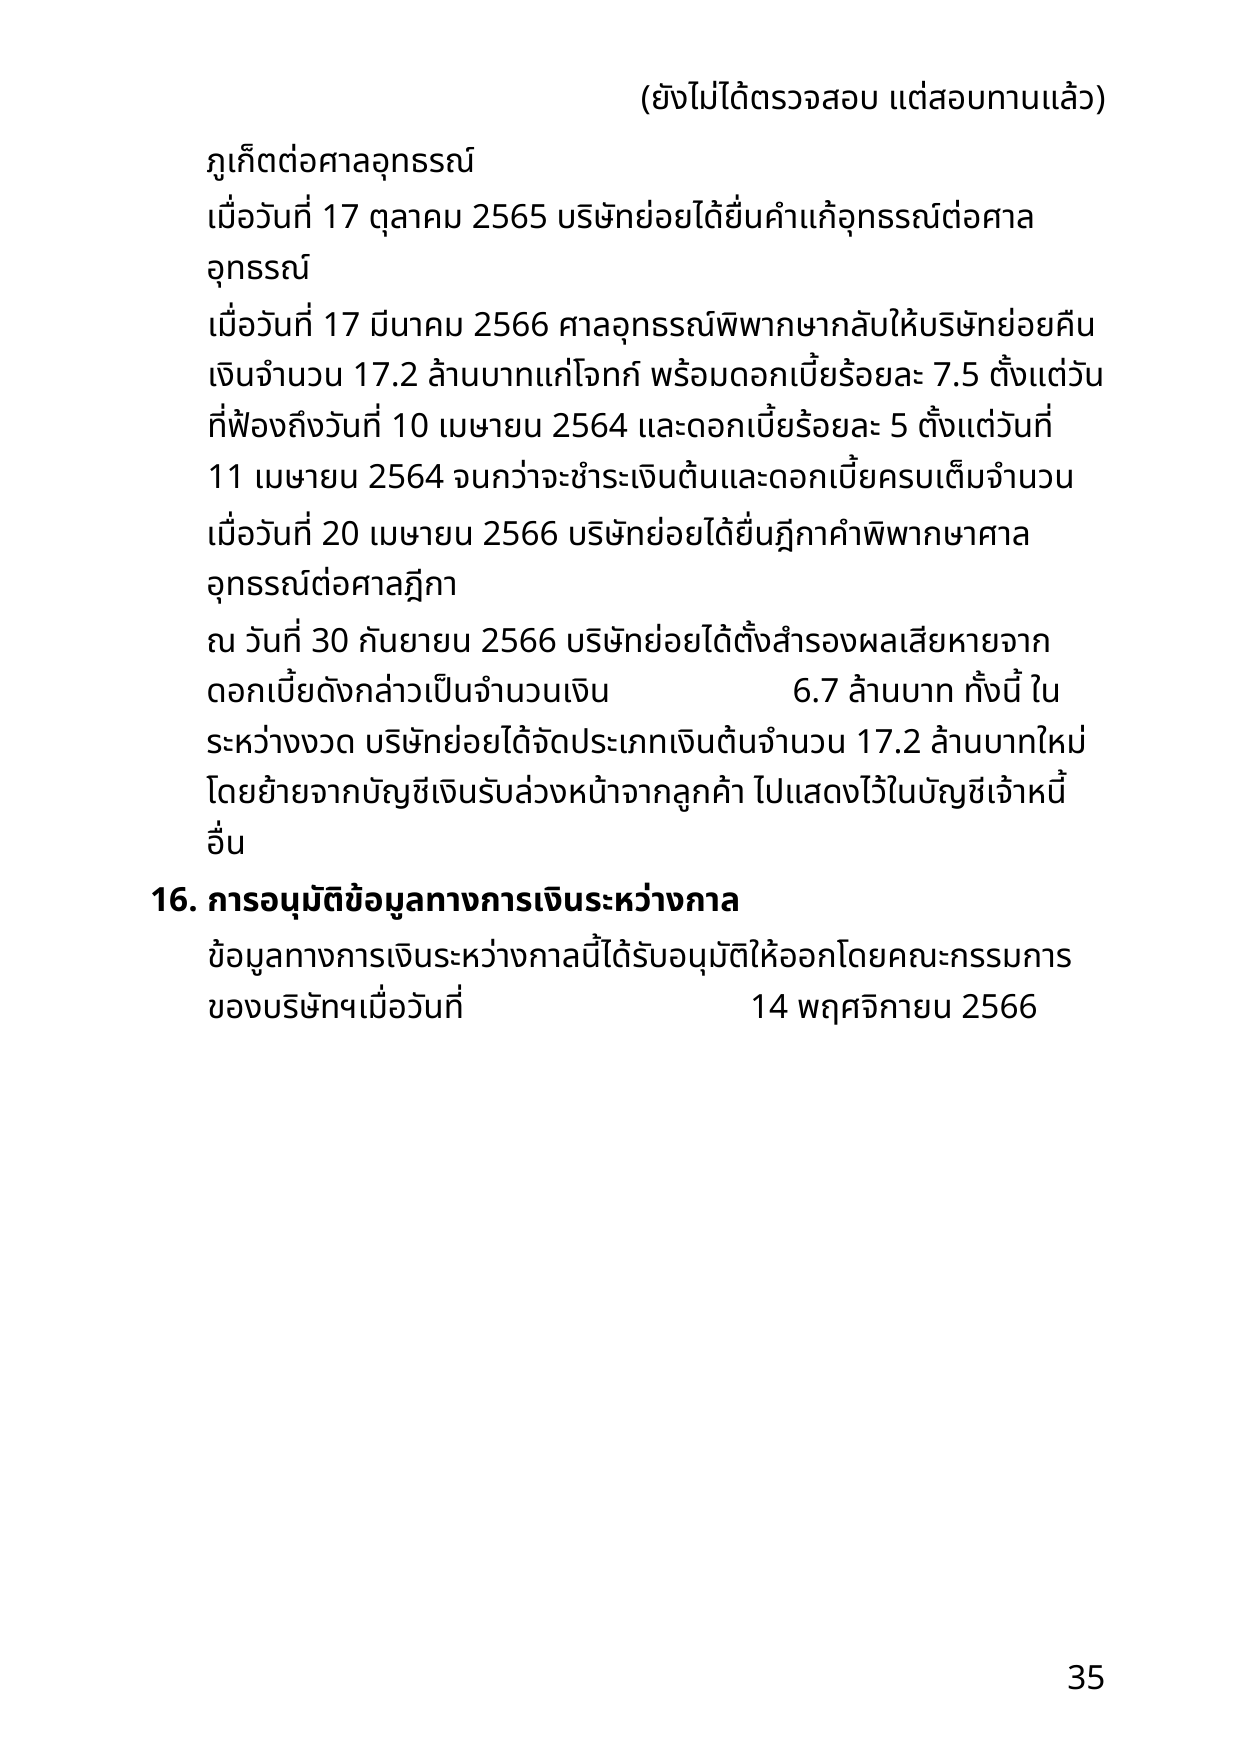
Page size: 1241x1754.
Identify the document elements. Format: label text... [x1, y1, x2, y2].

text เมื่อวันที่ 17 ตุลาคม 2565 บริษัทย่อยได้ยื่นคำแก้อุทธรณ์ต่อศาลอุทธรณ์ [153, 193, 1105, 294]
text เมื่อวันที่ 17 มีนาคม 2566 ศาลอุทธรณ์พิพากษากลับให้บริษัทย่อยคืนเงินจำนวน 17.2 ล้านบาทแก่โจทก์ พร้อมดอกเบี้ยร้อยละ 7.5 ตั้งแต่วันที่ฟ้องถึงวันที่ 10 เมษายน 2564 และดอกเบี้ยร้อยละ 5 ตั้งแต่วันที่ 11 เมษายน 2564 จนกว่าจะชำระเงินต้นและดอกเบี้ยครบเต็มจำนวน [153, 301, 1105, 503]
text เมื่อวันที่ 20 เมษายน 2566 บริษัทย่อยได้ยื่นฎีกาคำพิพากษาศาลอุทธรณ์ต่อศาลฎีกา [153, 509, 1105, 610]
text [153, 137, 1105, 187]
text ณ วันที่ 30 กันยายน 2566 บริษัทย่อยได้ตั้งสำรองผลเสียหายจากดอกเบี้ยดังกล่าวเป็นจำนวนเงิน 6.7 ล้านบาท ทั้งนี้ ในระหว่างงวด บริษัทย่อยได้จัดประเภทเงินต้นจำนวน 17.2 ล้านบาทใหม่ โดยย้ายจากบัญชีเงินรับล่วงหน้าจากลูกค้า ไปแสดงไว้ในบัญชีเจ้าหนี้อื่น [153, 617, 1105, 869]
text ข้อมูลทางการเงินระหว่างกาลนี้ได้รับอนุมัติให้ออกโดยคณะกรรมการของบริษัทฯเมื่อวันที่ 14 พฤศจิกายน 2566 [150, 932, 1105, 1033]
text 16. การอนุมัติข้อมูลทางการเงินระหว่างกาล [150, 876, 1110, 926]
